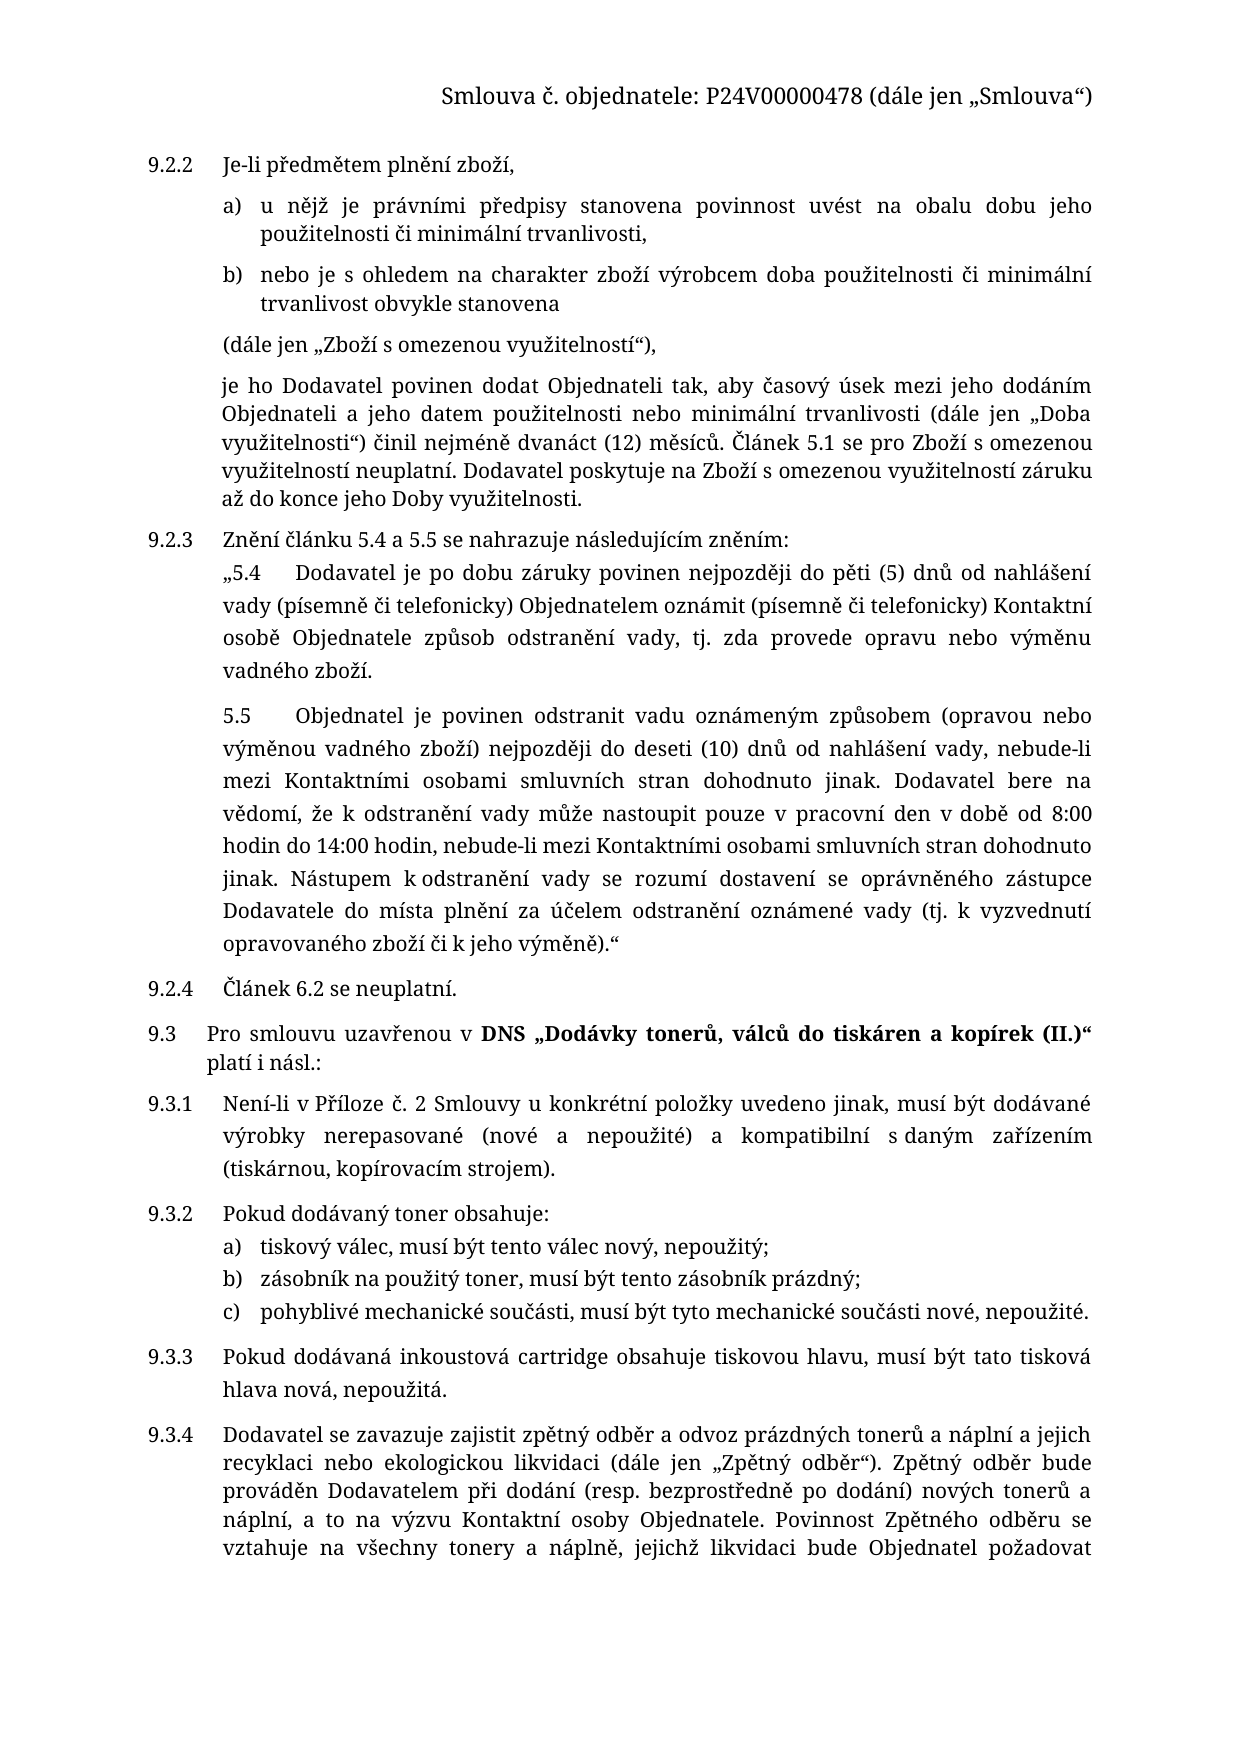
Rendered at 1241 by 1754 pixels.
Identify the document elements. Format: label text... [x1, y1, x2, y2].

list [148, 1420, 1093, 1562]
list „5.4 Dodavatel je po dobu záruky povinen nejpozději do pěti (5) dnů od nahlášení vady (písemně či telefonicky) Objednatelem oznámit (písemně či telefonicky) Kontaktní osobě Objednatele způsob odstranění vady, tj. zda provede opravu nebo výměnu vadného zboží. [223, 558, 1093, 684]
text (dále jen „Zboží s omezenou využitelností“), [223, 330, 1093, 358]
list Pro smlouvu uzavřenou v DNS „Dodávky tonerů, válců do tiskáren a kopírek (II.)“ platí i násl.: [148, 1019, 1093, 1076]
list Článek 6.2 se neuplatní. [148, 974, 1093, 1003]
list 5.5 Objednatel je povinen odstranit vadu oznámeným způsobem (opravou nebo výměnou vadného zboží) nejpozději do deseti (10) dnů od nahlášení vady, nebude-li mezi Kontaktními osobami smluvních stran dohodnuto jinak. Dodavatel bere na vědomí, že k odstranění vady může nastoupit pouze v pracovní den v době od 8:00 hodin do 14:00 hodin, nebude-li mezi Kontaktními osobami smluvních stran dohodnuto jinak. Nástupem k odstranění vady se rozumí dostavení se oprávněného zástupce Dodavatele do místa plnění za účelem odstranění oznámené vady (tj. k vyzvednutí opravovaného zboží či k jeho výměně).“ [223, 701, 1093, 958]
text je ho Dodavatel povinen dodat Objednateli tak, aby časový úsek mezi jeho dodáním Objednateli a jeho datem použitelnosti nebo minimální trvanlivosti (dále jen „Doba využitelnosti“) činil nejméně dvanáct (12) měsíců. Článek 5.1 se pro Zboží s omezenou využitelností neuplatní. Dodavatel poskytuje na Zboží s omezenou využitelností záruku až do konce jeho Doby využitelnosti. [221, 371, 1093, 513]
list Znění článku 5.4 a 5.5 se nahrazuje následujícím zněním: [148, 526, 1093, 554]
list Je-li předmětem plnění zboží, [148, 150, 1093, 179]
list Pokud dodávaná inkoustová cartridge obsahuje tiskovou hlavu, musí být tato tisková hlava nová, nepoužitá. [148, 1342, 1093, 1403]
list zásobník na použitý toner, musí být tento zásobník prázdný; [223, 1264, 1093, 1293]
list u nějž je právními předpisy stanovena povinnost uvést na obalu dobu jeho použitelnosti či minimální trvanlivosti, [223, 191, 1093, 248]
list pohyblivé mechanické součásti, musí být tyto mechanické součásti nové, nepoužité. [223, 1297, 1093, 1325]
list tiskový válec, musí být tento válec nový, nepoužitý; [223, 1232, 1093, 1260]
list nebo je s ohledem na charakter zboží výrobcem doba použitelnosti či minimální trvanlivost obvykle stanovena [223, 261, 1093, 317]
list Pokud dodávaný toner obsahuje: [148, 1199, 1093, 1228]
list Není-li v Příloze č. 2 Smlouvy u konkrétní položky uvedeno jinak, musí být dodávané výrobky nerepasované (nové a nepoužité) a kompatibilní s daným zařízením (tiskárnou, kopírovacím strojem). [148, 1089, 1093, 1182]
